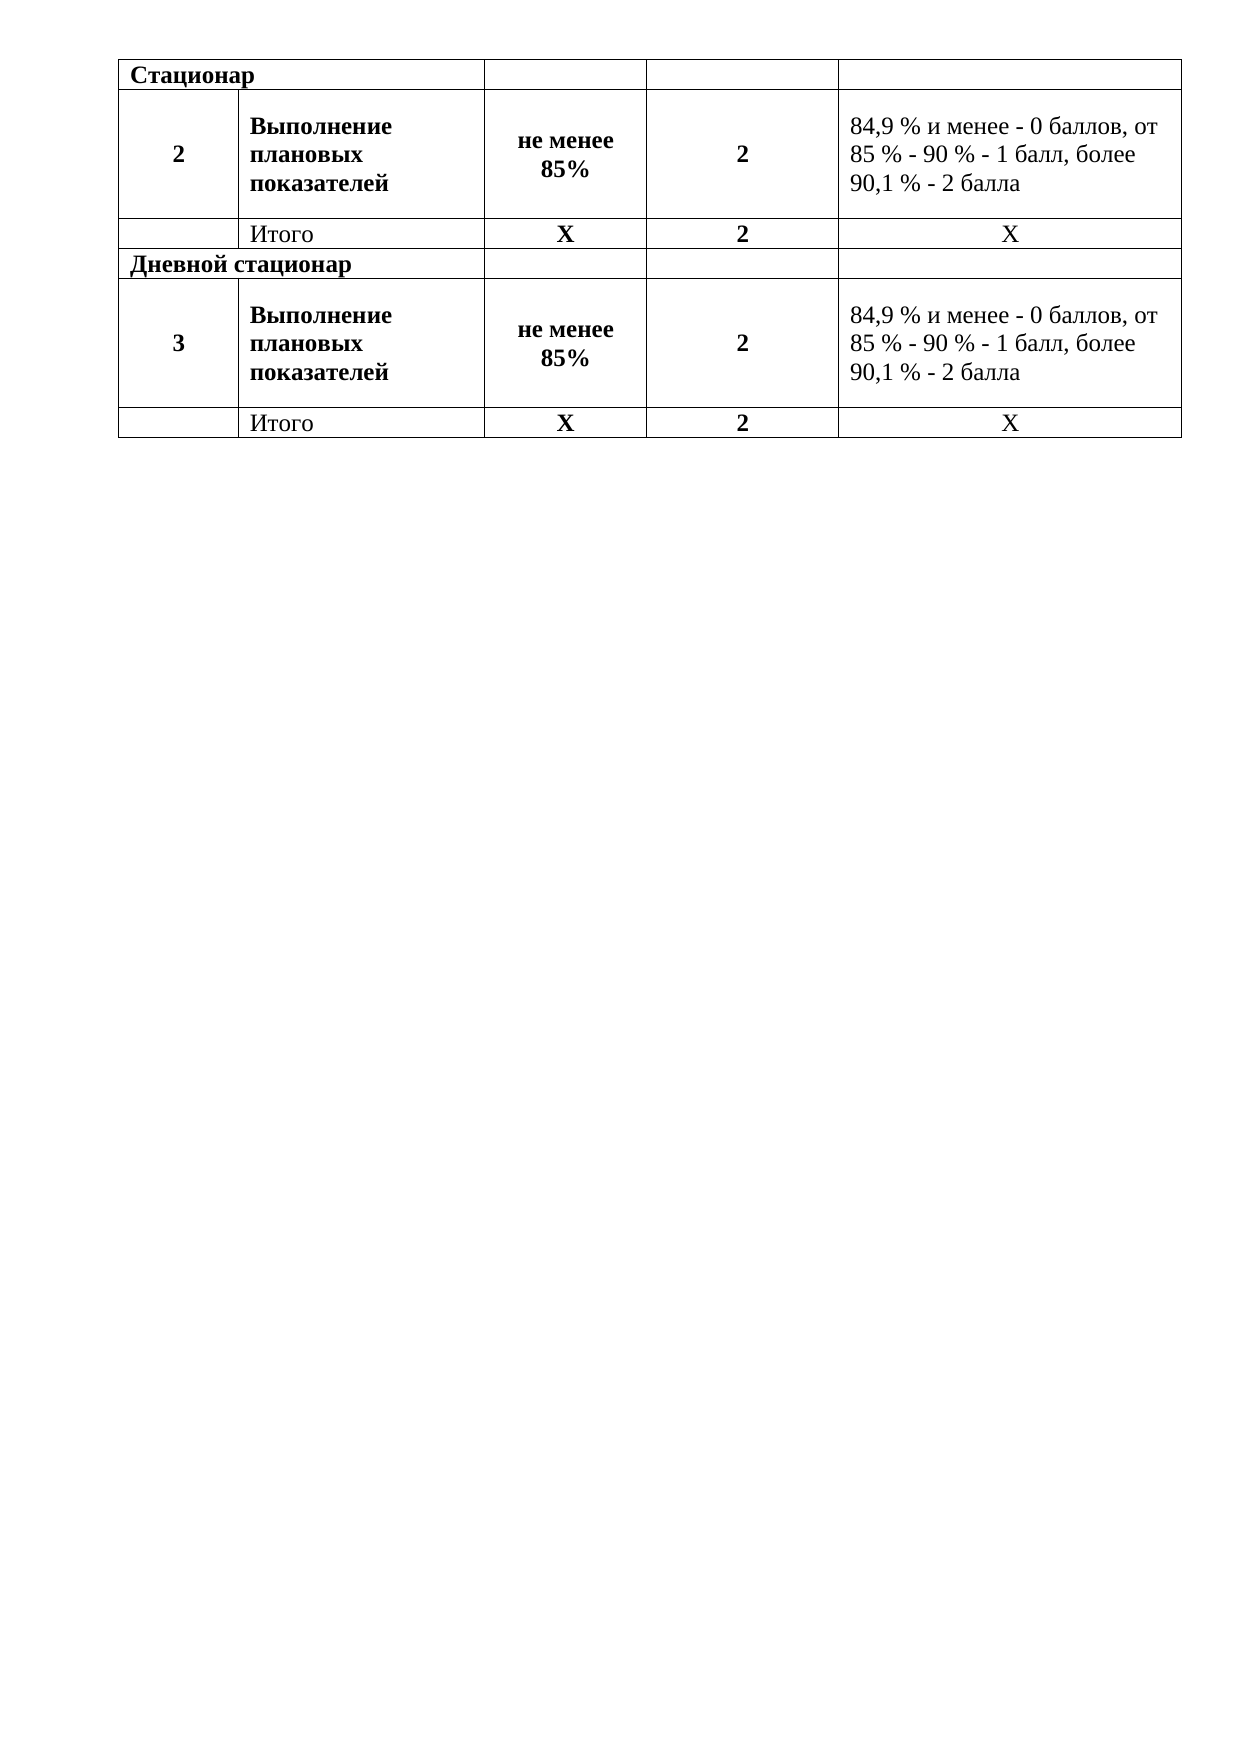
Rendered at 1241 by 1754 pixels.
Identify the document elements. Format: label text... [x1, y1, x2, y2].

table_cell не менее 85% [485, 90, 646, 218]
table_cell Х [839, 408, 1181, 437]
table_cell [839, 60, 1181, 89]
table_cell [839, 279, 1181, 407]
table_cell Х [839, 219, 1181, 248]
table_cell [485, 60, 646, 89]
table_cell 2 [647, 90, 838, 218]
table_cell [647, 249, 838, 278]
table_cell 3 [119, 279, 238, 407]
table_cell 2 [647, 219, 838, 248]
table_cell [839, 249, 1181, 278]
table_cell 2 [647, 279, 838, 407]
table_cell 2 [647, 408, 838, 437]
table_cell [239, 90, 484, 218]
table_cell Х [485, 219, 646, 248]
table_cell 2 [119, 90, 238, 218]
table_cell Стационар [119, 60, 484, 89]
table_cell Дневной стационар [119, 249, 484, 278]
table_cell [119, 408, 238, 437]
table_cell не менее 85% [485, 279, 646, 407]
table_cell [839, 90, 1181, 218]
table_cell [485, 249, 646, 278]
table_cell Выполнение плановых показателей [239, 279, 484, 407]
table_cell Итого [239, 219, 484, 248]
table_cell [119, 219, 238, 248]
table_cell [647, 60, 838, 89]
table_cell Х [485, 408, 646, 437]
table_cell Итого [239, 408, 484, 437]
